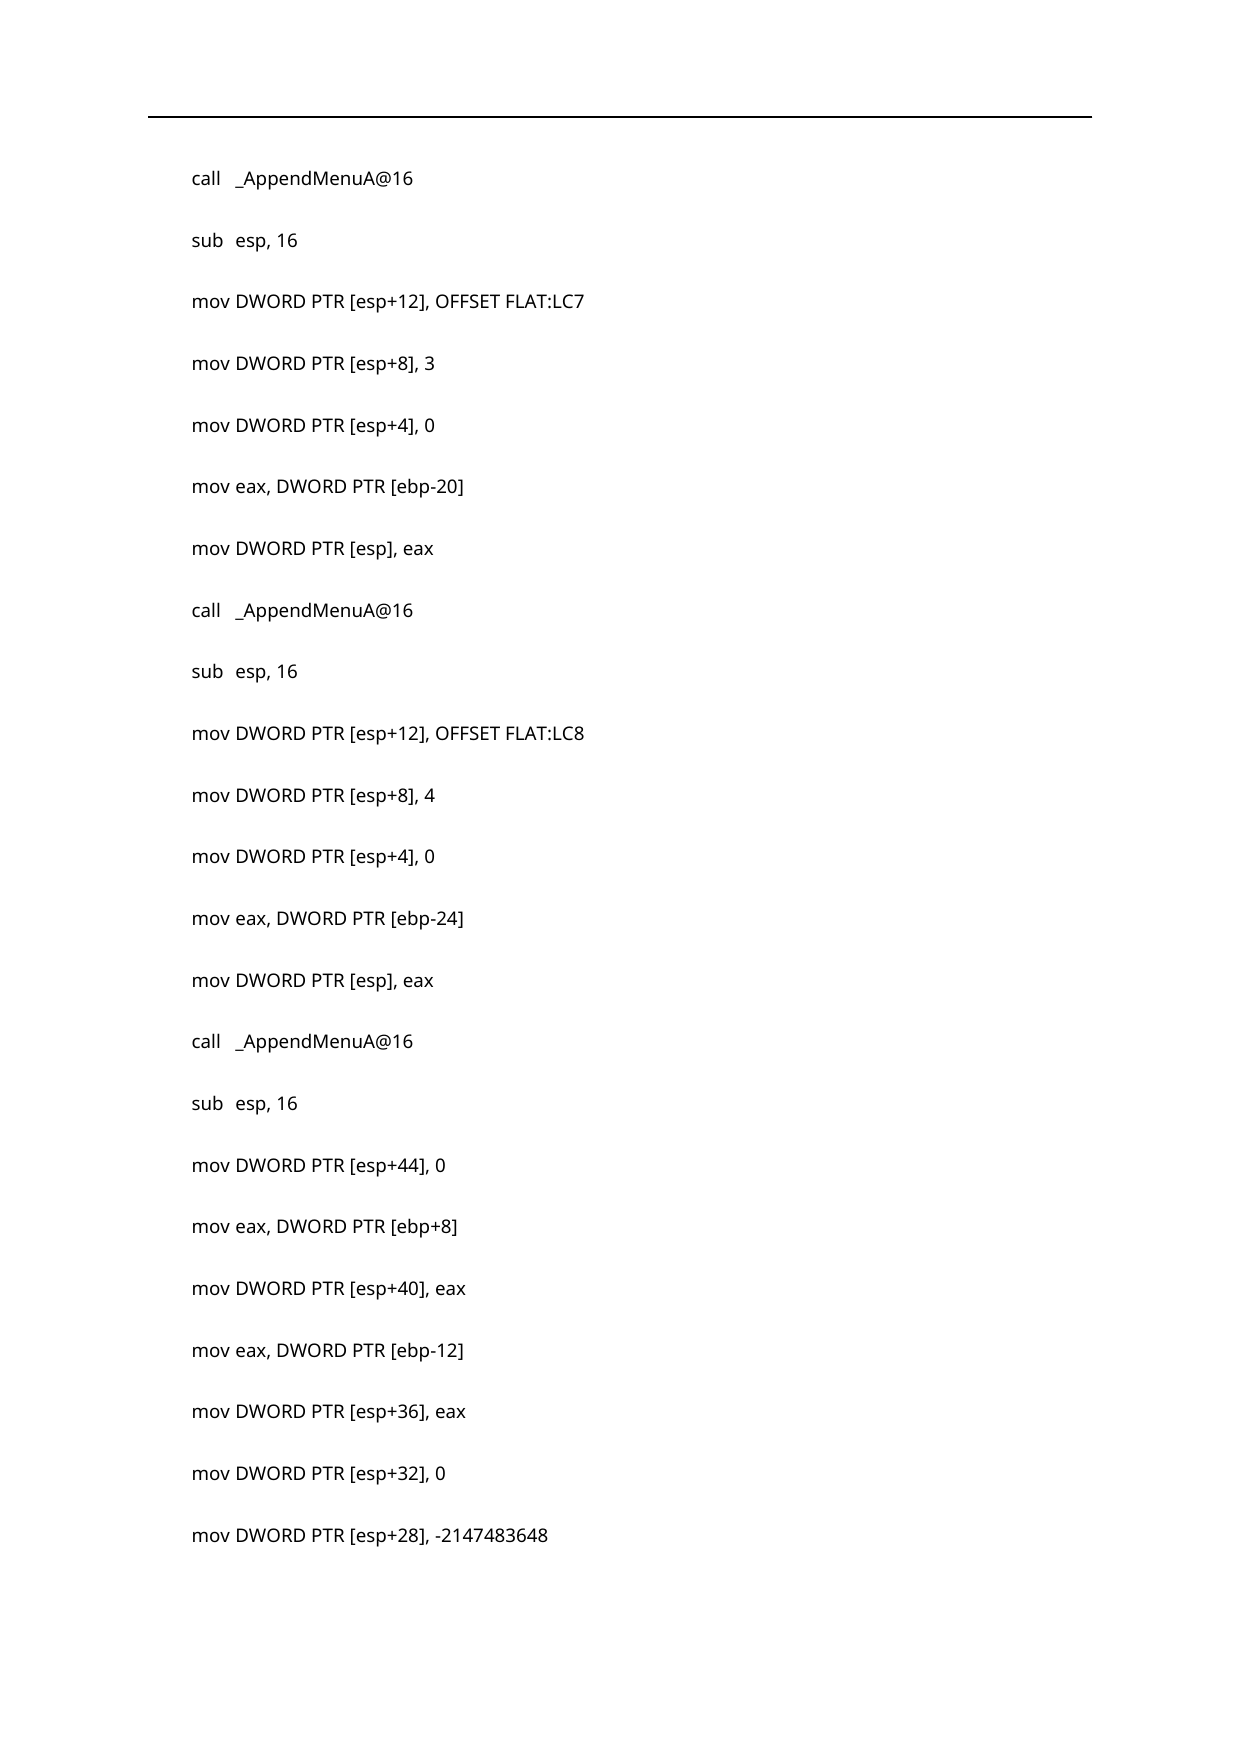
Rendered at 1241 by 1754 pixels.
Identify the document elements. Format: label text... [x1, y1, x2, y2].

text mov DWORD PTR [esp], eax [148, 964, 1092, 996]
text mov DWORD PTR [esp+8], 4 [148, 779, 1092, 811]
text mov DWORD PTR [esp+4], 0 [148, 840, 1092, 873]
text call _AppendMenuA@16 [148, 162, 1092, 194]
text sub esp, 16 [148, 655, 1092, 688]
text mov DWORD PTR [esp], eax [148, 532, 1092, 564]
text mov DWORD PTR [esp+32], 0 [148, 1457, 1092, 1489]
text mov DWORD PTR [esp+12], OFFSET FLAT:LC8 [148, 717, 1092, 749]
text sub esp, 16 [148, 1087, 1092, 1119]
text mov DWORD PTR [esp+36], eax [148, 1395, 1092, 1428]
text mov DWORD PTR [esp+40], eax [148, 1272, 1092, 1304]
text mov DWORD PTR [esp+8], 3 [148, 347, 1092, 379]
text mov eax, DWORD PTR [ebp-12] [148, 1334, 1092, 1366]
text call _AppendMenuA@16 [148, 594, 1092, 626]
text mov eax, DWORD PTR [ebp-20] [148, 470, 1092, 503]
text mov DWORD PTR [esp+4], 0 [148, 409, 1092, 441]
text mov DWORD PTR [esp+44], 0 [148, 1149, 1092, 1181]
text mov DWORD PTR [esp+12], OFFSET FLAT:LC7 [148, 285, 1092, 318]
text mov eax, DWORD PTR [ebp-24] [148, 902, 1092, 934]
text mov DWORD PTR [esp+28], -2147483648 [148, 1519, 1092, 1551]
text mov eax, DWORD PTR [ebp+8] [148, 1210, 1092, 1243]
text sub esp, 16 [148, 224, 1092, 256]
text call _AppendMenuA@16 [148, 1025, 1092, 1058]
